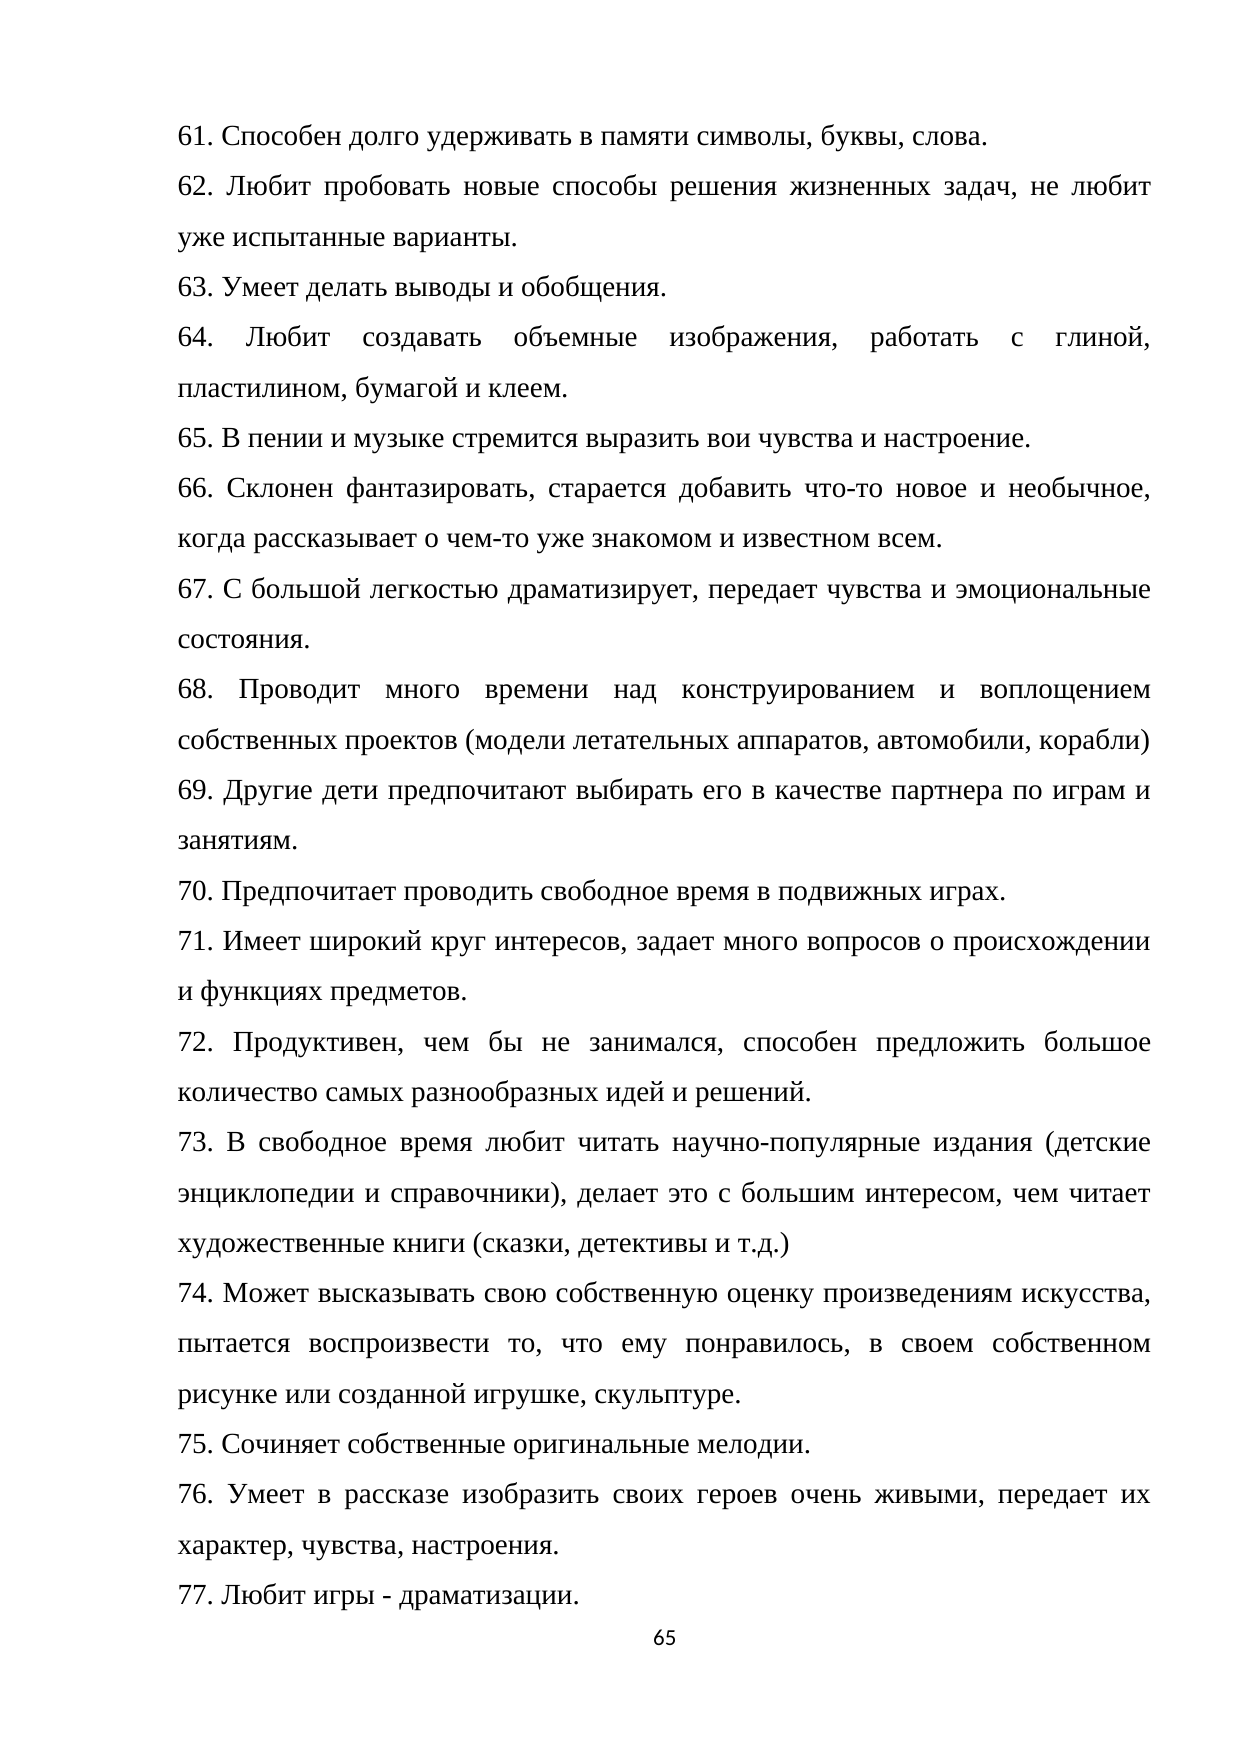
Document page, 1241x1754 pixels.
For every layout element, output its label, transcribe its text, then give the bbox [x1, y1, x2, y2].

text 73. В свободное время любит читать научно-популярные издания (детские энциклопедии и справочники), делает это с большим интересом, чем читает художественные книги (сказки, детективы и т.д.) [177, 1124, 1152, 1258]
text 71. Имеет широкий круг интересов, задает много вопросов о происхождении и функциях предметов. [177, 923, 1152, 1007]
text 69. Другие дети предпочитают выбирать его в качестве партнера по играм и занятиям. 70. Предпочитает проводить свободное время в подвижных играх. [177, 772, 1152, 906]
text 61. Способен долго удерживать в памяти символы, буквы, слова. [177, 118, 1152, 152]
text 72. Продуктивен, чем бы не занимался, способен предложить большое количество самых разнообразных идей и решений. [177, 1024, 1152, 1108]
text 75. Сочиняет собственные оригинальные мелодии. [177, 1426, 1152, 1460]
text 62. Любит пробовать новые способы решения жизненных задач, не любит уже испытанные варианты. [177, 168, 1152, 252]
text 68. Проводит много времени над конструированием и воплощением собственных проектов (модели летательных аппаратов, автомобили, корабли) [177, 672, 1152, 755]
text 63. Умеет делать выводы и обобщения. [177, 269, 1152, 303]
text 65. В пении и музыке стремится выразить вои чувства и настроение. [177, 420, 1152, 453]
text 76. Умеет в рассказе изобразить своих героев очень живыми, передает их характер, чувства, настроения. [177, 1477, 1152, 1560]
text 66. Склонен фантазировать, старается добавить что-то новое и необычное, когда рассказывает о чем-то уже знакомом и известном всем. [177, 470, 1152, 554]
text 64. Любит создавать объемные изображения, работать с глиной, пластилином, бумагой и клеем. [177, 319, 1152, 403]
text 67. С большой легкостью драматизирует, передает чувства и эмоциональные состояния. [177, 571, 1152, 655]
text 77. Любит игры - драматизации. [177, 1577, 1152, 1611]
text 74. Может высказывать свою собственную оценку произведениям искусства, пытается воспроизвести то, что ему понравилось, в своем собственном рисунке или созданной игрушке, скульптуре. [177, 1275, 1152, 1409]
